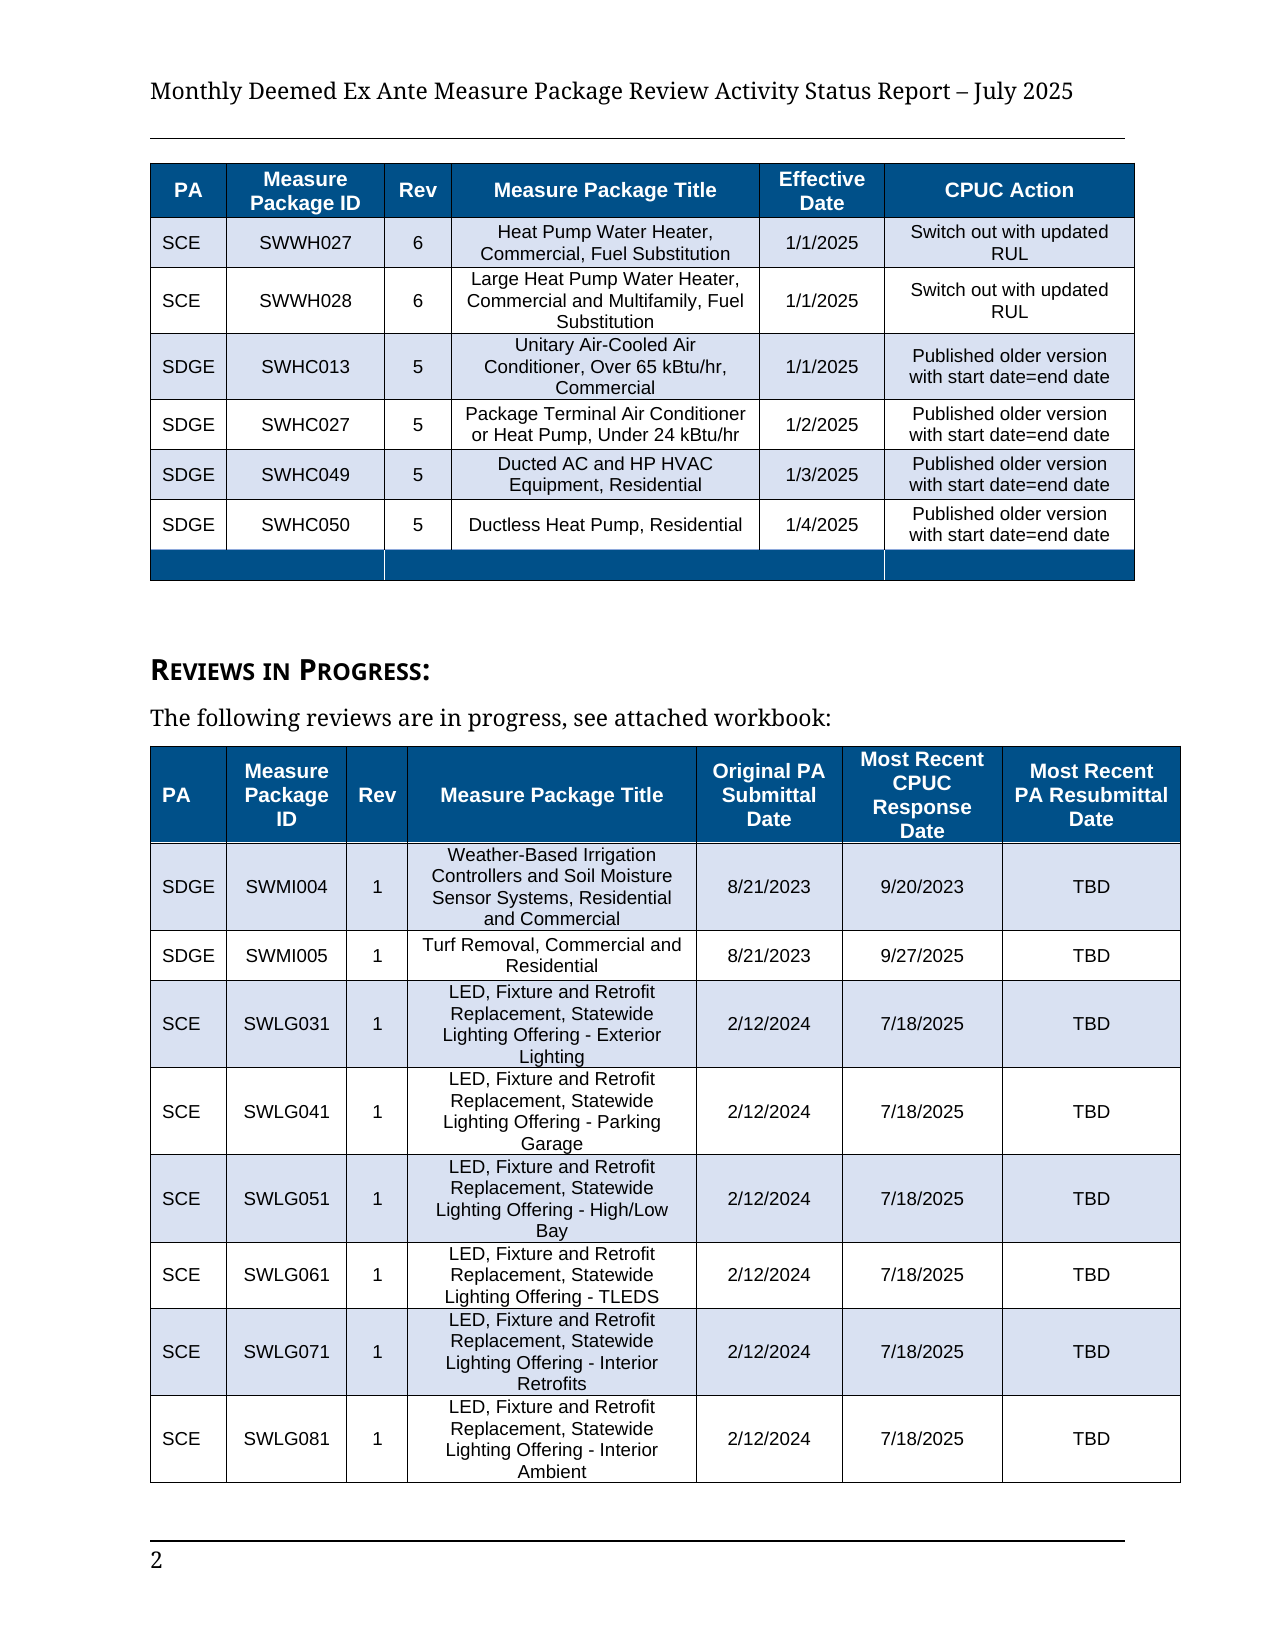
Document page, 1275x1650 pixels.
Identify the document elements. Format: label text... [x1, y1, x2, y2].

table_cell SCE [151, 1068, 226, 1154]
table_cell TBD [1003, 1309, 1180, 1395]
table_cell SCE [151, 1309, 226, 1395]
table_cell 1 [347, 1155, 407, 1242]
table_cell SCE [151, 1243, 226, 1307]
table_cell 7/18/2025 [843, 1243, 1002, 1307]
table_cell 7/18/2025 [843, 981, 1002, 1067]
table_cell LED, Fixture and Retrofit Replacement, Statewide Lighting Offering - High/Low Bay [408, 1155, 696, 1242]
table_cell TBD [1003, 844, 1180, 930]
table_cell [151, 550, 226, 580]
table_cell SCE [151, 1396, 226, 1482]
table_cell 1/3/2025 [760, 450, 884, 499]
table_cell 5 [385, 500, 451, 549]
table_header PA [151, 747, 226, 842]
table_cell 6 [385, 218, 451, 267]
table_header Original PA Submittal Date [697, 747, 842, 842]
table_cell 1 [347, 1309, 407, 1395]
table_cell 1/1/2025 [760, 268, 884, 333]
table_cell TBD [1003, 1243, 1180, 1307]
table_cell SWMI004 [227, 844, 346, 930]
table_cell Published older version with start date=end date [885, 500, 1134, 549]
table_cell 7/18/2025 [843, 1396, 1002, 1482]
table_cell SDGE [151, 334, 226, 399]
table_cell 1/1/2025 [760, 334, 884, 399]
table_cell SDGE [151, 931, 226, 980]
table_cell 9/20/2023 [843, 844, 1002, 930]
table_cell TBD [1003, 1155, 1180, 1242]
text The following reviews are in progress, see attached workbook: [150, 702, 1125, 733]
table_cell [885, 550, 1134, 580]
table_cell 1 [347, 1243, 407, 1307]
table_cell SWMI005 [227, 931, 346, 980]
table_cell 6 [385, 268, 451, 333]
table_cell LED, Fixture and Retrofit Replacement, Statewide Lighting Offering - TLEDS [408, 1243, 696, 1307]
table_cell SWLG081 [227, 1396, 346, 1482]
table_cell Published older version with start date=end date [885, 400, 1134, 449]
table_cell SWWH027 [227, 218, 384, 267]
table_cell 2/12/2024 [697, 981, 842, 1067]
table_cell TBD [1003, 981, 1180, 1067]
table_cell SCE [151, 1155, 226, 1242]
table_header Measure Package ID [227, 747, 346, 842]
table_header Measure Package Title [452, 164, 759, 217]
table_cell SWHC049 [227, 450, 384, 499]
table_cell 2/12/2024 [697, 1309, 842, 1395]
table_cell 1/2/2025 [760, 400, 884, 449]
table_cell Heat Pump Water Heater, Commercial, Fuel Substitution [452, 218, 759, 267]
table_cell SDGE [151, 500, 226, 549]
table_cell SWLG031 [227, 981, 346, 1067]
table_cell [451, 550, 759, 580]
table_header PA [151, 164, 226, 217]
table_header Measure Package Title [408, 747, 696, 842]
table_cell SCE [151, 218, 226, 267]
table_cell [226, 550, 384, 580]
table_cell Ducted AC and HP HVAC Equipment, Residential [452, 450, 759, 499]
table_cell 7/18/2025 [843, 1309, 1002, 1395]
table_cell SWLG071 [227, 1309, 346, 1395]
table_header CPUC Action [885, 164, 1134, 217]
table_cell Weather-Based Irrigation Controllers and Soil Moisture Sensor Systems, Residential and Commercial [408, 844, 696, 930]
table_cell LED, Fixture and Retrofit Replacement, Statewide Lighting Offering - Exterior Lighting [408, 981, 696, 1067]
table_cell 2/12/2024 [697, 1155, 842, 1242]
table_cell 1 [347, 1396, 407, 1482]
table_cell SWLG051 [227, 1155, 346, 1242]
table_header Rev [347, 747, 407, 842]
table_cell SDGE [151, 400, 226, 449]
table_cell 1 [347, 931, 407, 980]
table_cell 1 [347, 981, 407, 1067]
subtitle Reviews in Progress: [150, 650, 1125, 689]
table_header Measure Package ID [227, 164, 384, 217]
table_cell SWHC027 [227, 400, 384, 449]
table_header Most Recent PA Resubmittal Date [1003, 747, 1180, 842]
table_cell TBD [1003, 931, 1180, 980]
table_cell 5 [385, 400, 451, 449]
table_cell 5 [385, 450, 451, 499]
table_cell SDGE [151, 844, 226, 930]
table_cell TBD [1003, 1396, 1180, 1482]
table_cell Ductless Heat Pump, Residential [452, 500, 759, 549]
table_cell 2/12/2024 [697, 1396, 842, 1482]
table_cell 8/21/2023 [697, 844, 842, 930]
table_cell LED, Fixture and Retrofit Replacement, Statewide Lighting Offering - Parking Garage [408, 1068, 696, 1154]
table_header Rev [385, 164, 451, 217]
table_cell SWLG041 [227, 1068, 346, 1154]
table_cell Unitary Air-Cooled Air Conditioner, Over 65 kBtu/hr, Commercial [452, 334, 759, 399]
table_cell 1 [347, 1068, 407, 1154]
table_cell 7/18/2025 [843, 1155, 1002, 1242]
table_cell Package Terminal Air Conditioner or Heat Pump, Under 24 kBtu/hr [452, 400, 759, 449]
table_cell SWWH028 [227, 268, 384, 333]
table_cell [385, 550, 451, 580]
table_header Effective Date [760, 164, 884, 217]
table_cell 2/12/2024 [697, 1068, 842, 1154]
table_cell Switch out with updated RUL [885, 268, 1134, 333]
table_cell 2/12/2024 [697, 1243, 842, 1307]
table_cell SCE [151, 268, 226, 333]
table_cell SWHC050 [227, 500, 384, 549]
table_cell 5 [385, 334, 451, 399]
table_cell Large Heat Pump Water Heater, Commercial and Multifamily, Fuel Substitution [452, 268, 759, 333]
table_cell SWLG061 [227, 1243, 346, 1307]
table_cell 1/1/2025 [760, 218, 884, 267]
table_cell 1 [347, 844, 407, 930]
table_cell Published older version with start date=end date [885, 334, 1134, 399]
table_header Most Recent CPUC Response Date [843, 747, 1002, 842]
table_cell SDGE [151, 450, 226, 499]
table_cell LED, Fixture and Retrofit Replacement, Statewide Lighting Offering - Interior Retrofits [408, 1309, 696, 1395]
table_cell SWHC013 [227, 334, 384, 399]
table_cell SCE [151, 981, 226, 1067]
table_cell Published older version with start date=end date [885, 450, 1134, 499]
table_cell Turf Removal, Commercial and Residential [408, 931, 696, 980]
table_cell TBD [1003, 1068, 1180, 1154]
table_cell 8/21/2023 [697, 931, 842, 980]
table_cell 1/4/2025 [760, 500, 884, 549]
table_cell LED, Fixture and Retrofit Replacement, Statewide Lighting Offering - Interior Ambient [408, 1396, 696, 1482]
table_cell [759, 550, 884, 580]
table_cell Switch out with updated RUL [885, 218, 1134, 267]
table_cell 9/27/2025 [843, 931, 1002, 980]
table_cell 7/18/2025 [843, 1068, 1002, 1154]
